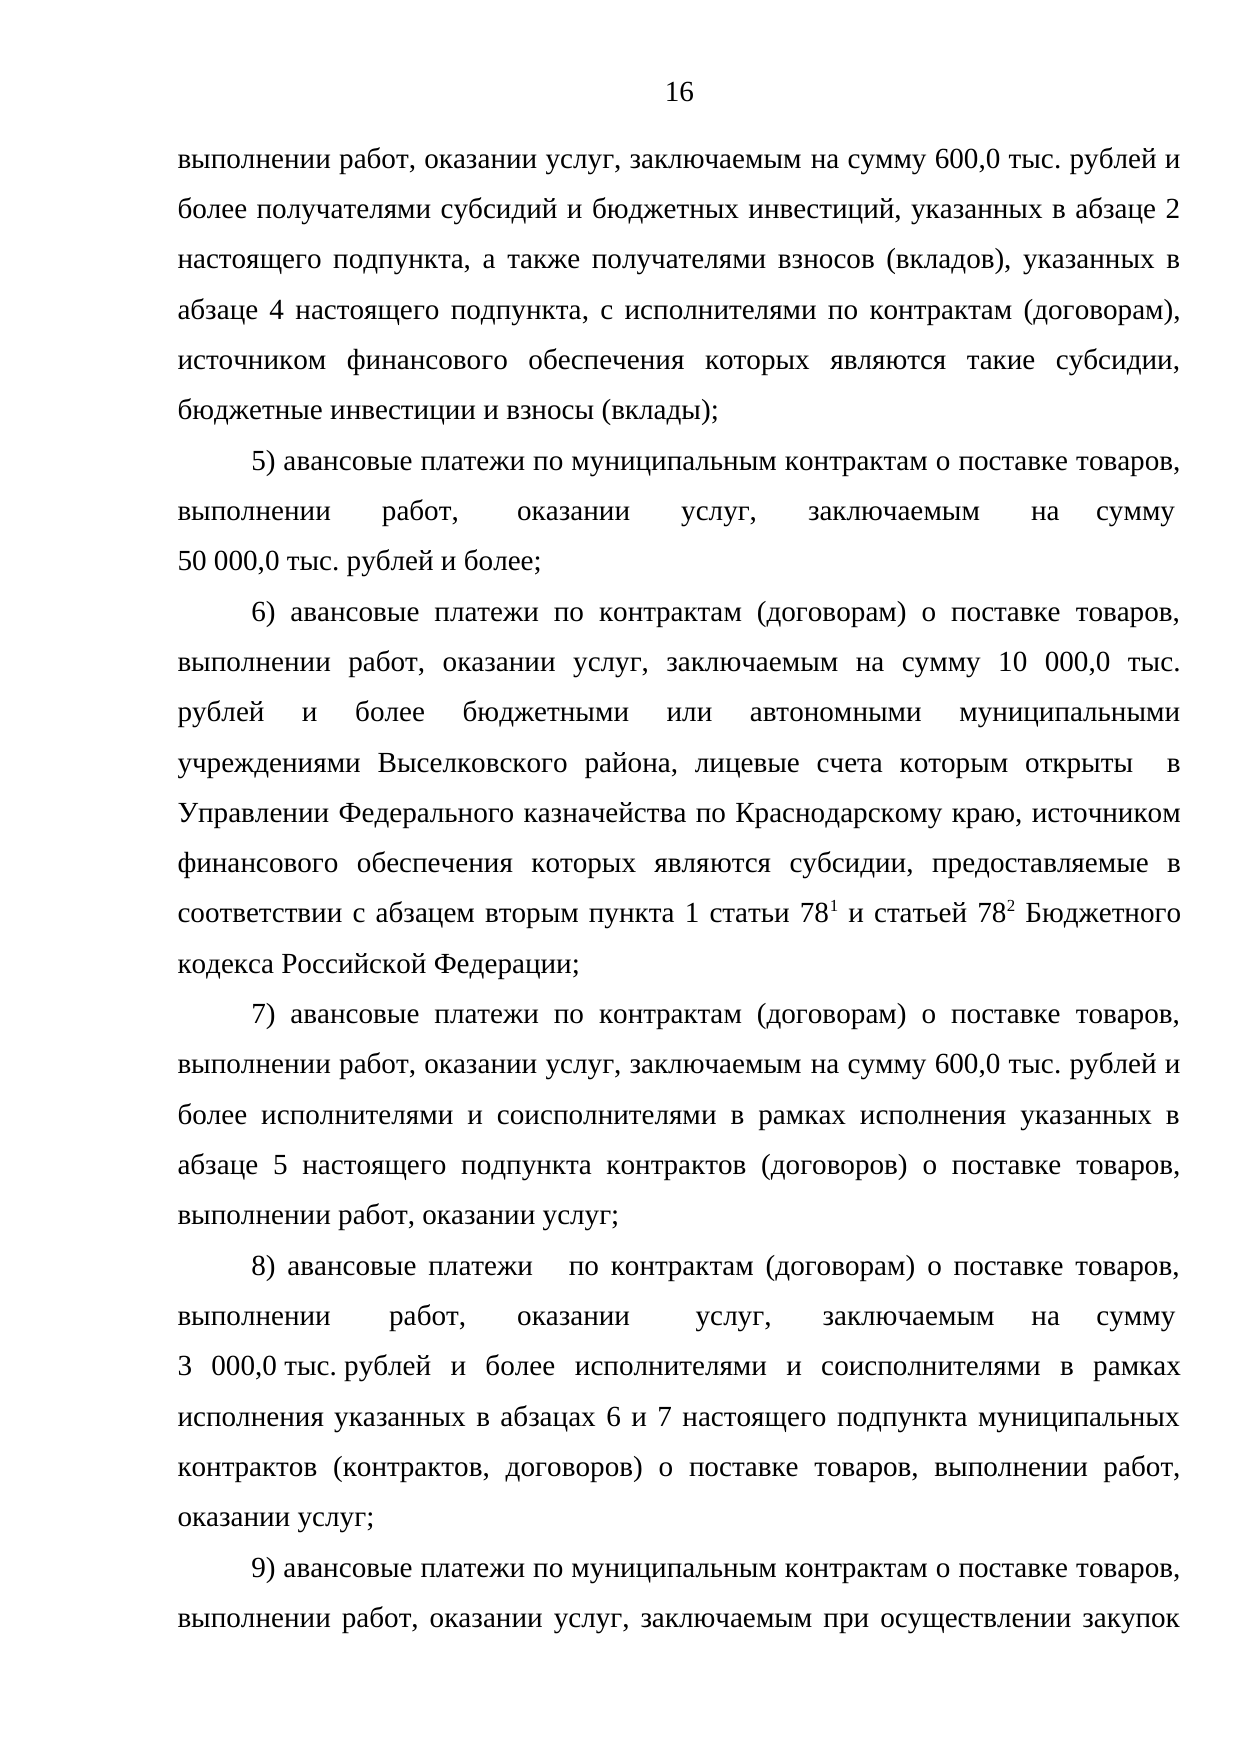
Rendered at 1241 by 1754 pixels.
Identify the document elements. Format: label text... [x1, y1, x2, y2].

text 8) авансовые платежи по контрактам (договорам) о поставке товаров, выполнении работ, оказании услуг, заключаемым на сумму [177, 1248, 1181, 1332]
text 5) авансовые платежи по муниципальным контрактам о поставке товаров, выполнении работ, оказании услуг, заключаемым на сумму [177, 443, 1181, 527]
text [177, 1550, 1181, 1633]
text 6) авансовые платежи по контрактам (договорам) о поставке товаров, выполнении работ, оказании услуг, заключаемым на сумму 10 000,0 тыс. рублей и более бюджетными или автономными муниципальными учреждениями Выселковского района, лицевые счета которым открыты в Управлении Федерального казначейства по Краснодарскому краю, источником финансового обеспечения которых являются субсидии, предоставляемые в соответствии с абзацем вторым пункта 1 статьи 781 и статьей 782 Бюджетного кодекса Российской Федерации; [177, 594, 1181, 979]
text 7) авансовые платежи по контрактам (договорам) о поставке товаров, выполнении работ, оказании услуг, заключаемым на сумму 600,0 тыс. рублей и более исполнителями и соисполнителями в рамках исполнения указанных в абзаце 5 настоящего подпункта контрактов (договоров) о поставке товаров, выполнении работ, оказании услуг; [177, 996, 1181, 1231]
text 50 000,0 тыс. рублей и более; [177, 543, 1181, 577]
text 3 000,0 тыс. рублей и более исполнителями и соисполнителями в рамках исполнения указанных в абзацах 6 и 7 настоящего подпункта муниципальных контрактов (контрактов, договоров) о поставке товаров, выполнении работ, оказании услуг; [177, 1348, 1181, 1533]
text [177, 141, 1181, 426]
